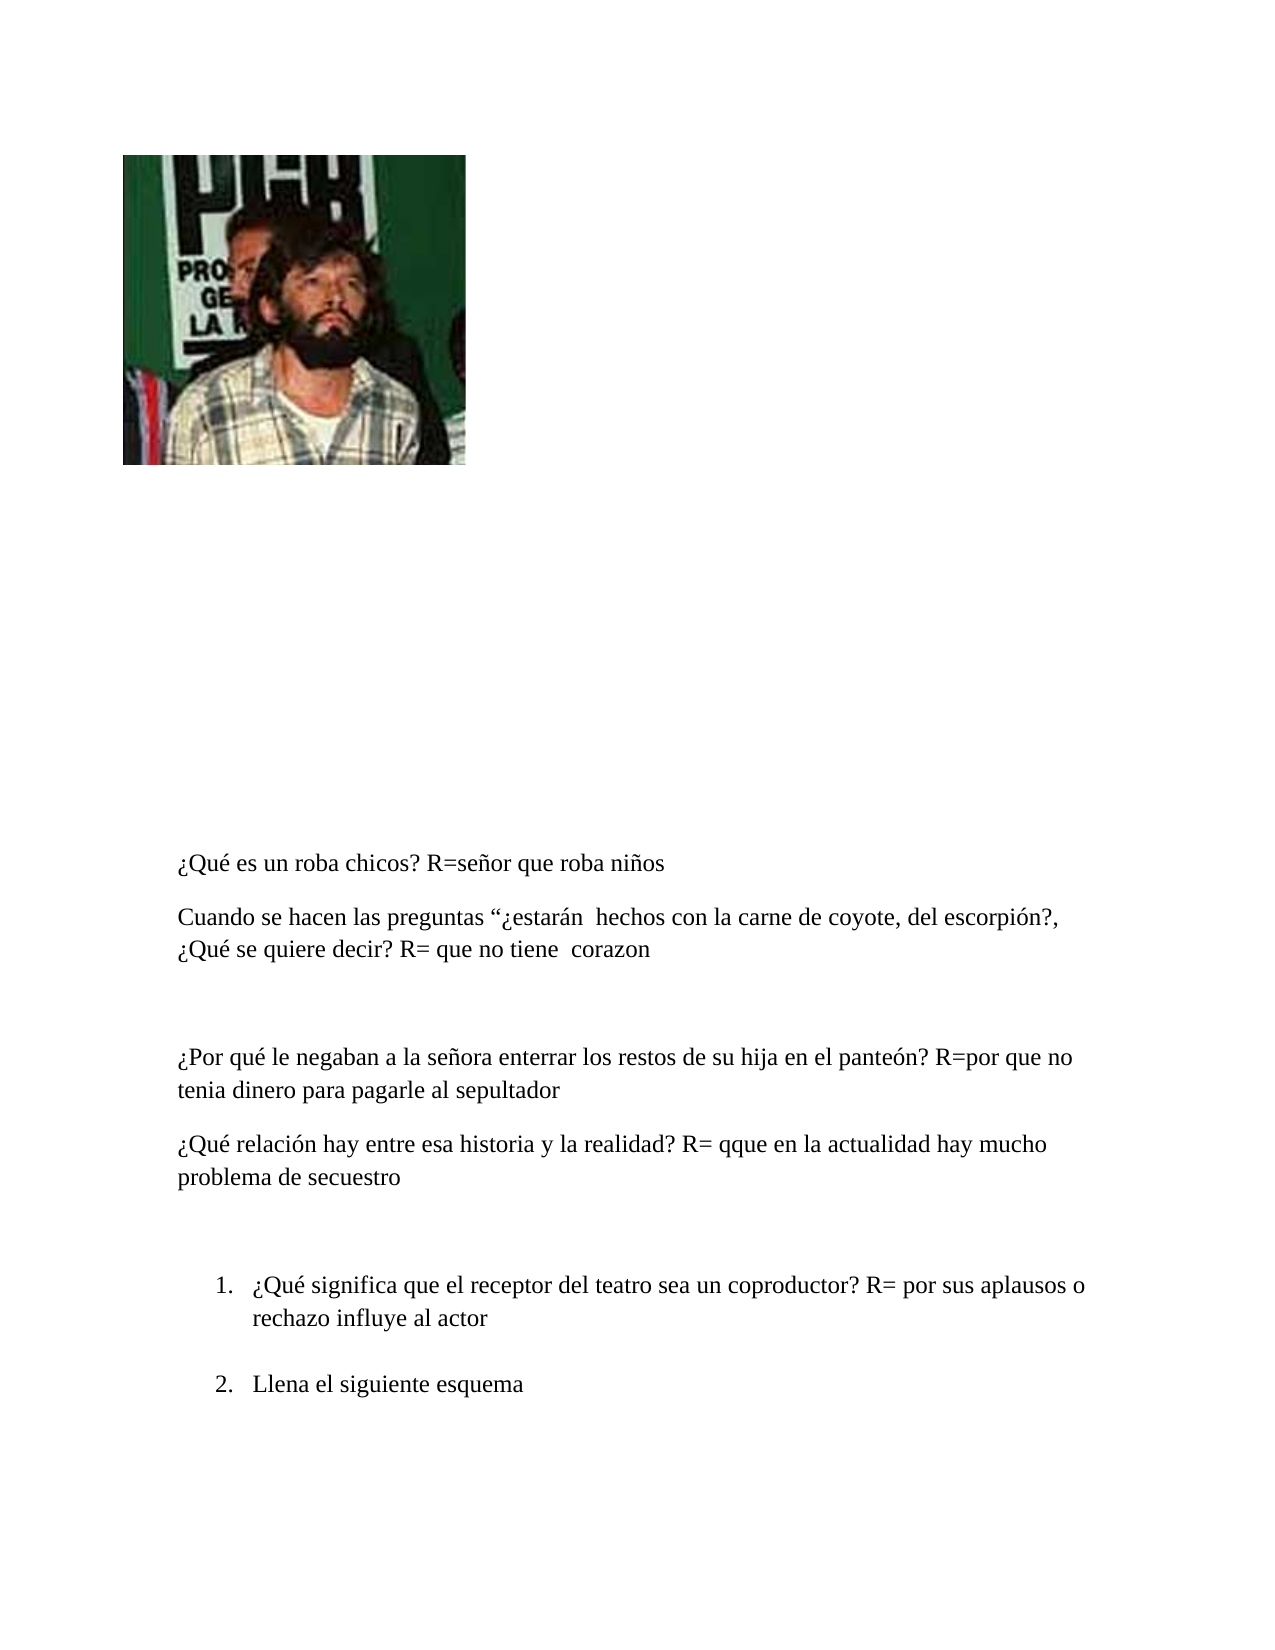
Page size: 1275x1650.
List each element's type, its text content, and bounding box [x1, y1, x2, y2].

text ¿Qué es un roba chicos? R=señor que roba niños [177, 848, 1098, 876]
list Llena el siguiente esquema [215, 1369, 1098, 1398]
picture [123, 155, 466, 465]
text Cuando se hacen las preguntas “¿estarán hechos con la carne de coyote, del escorpión?, ¿Qué se quiere decir? R= que no tiene corazon [177, 902, 1098, 963]
list ¿Qué significa que el receptor del teatro sea un coproductor? R= por sus aplausos o rechazo influye al actor [215, 1270, 1098, 1332]
text ¿Qué relación hay entre esa historia y la realidad? R= qque en la actualidad hay mucho problema de secuestro [177, 1129, 1098, 1191]
text ¿Por qué le negaban a la señora enterrar los restos de su hija en el panteón? R=por que no tenia dinero para pagarle al sepultador [177, 1042, 1098, 1104]
